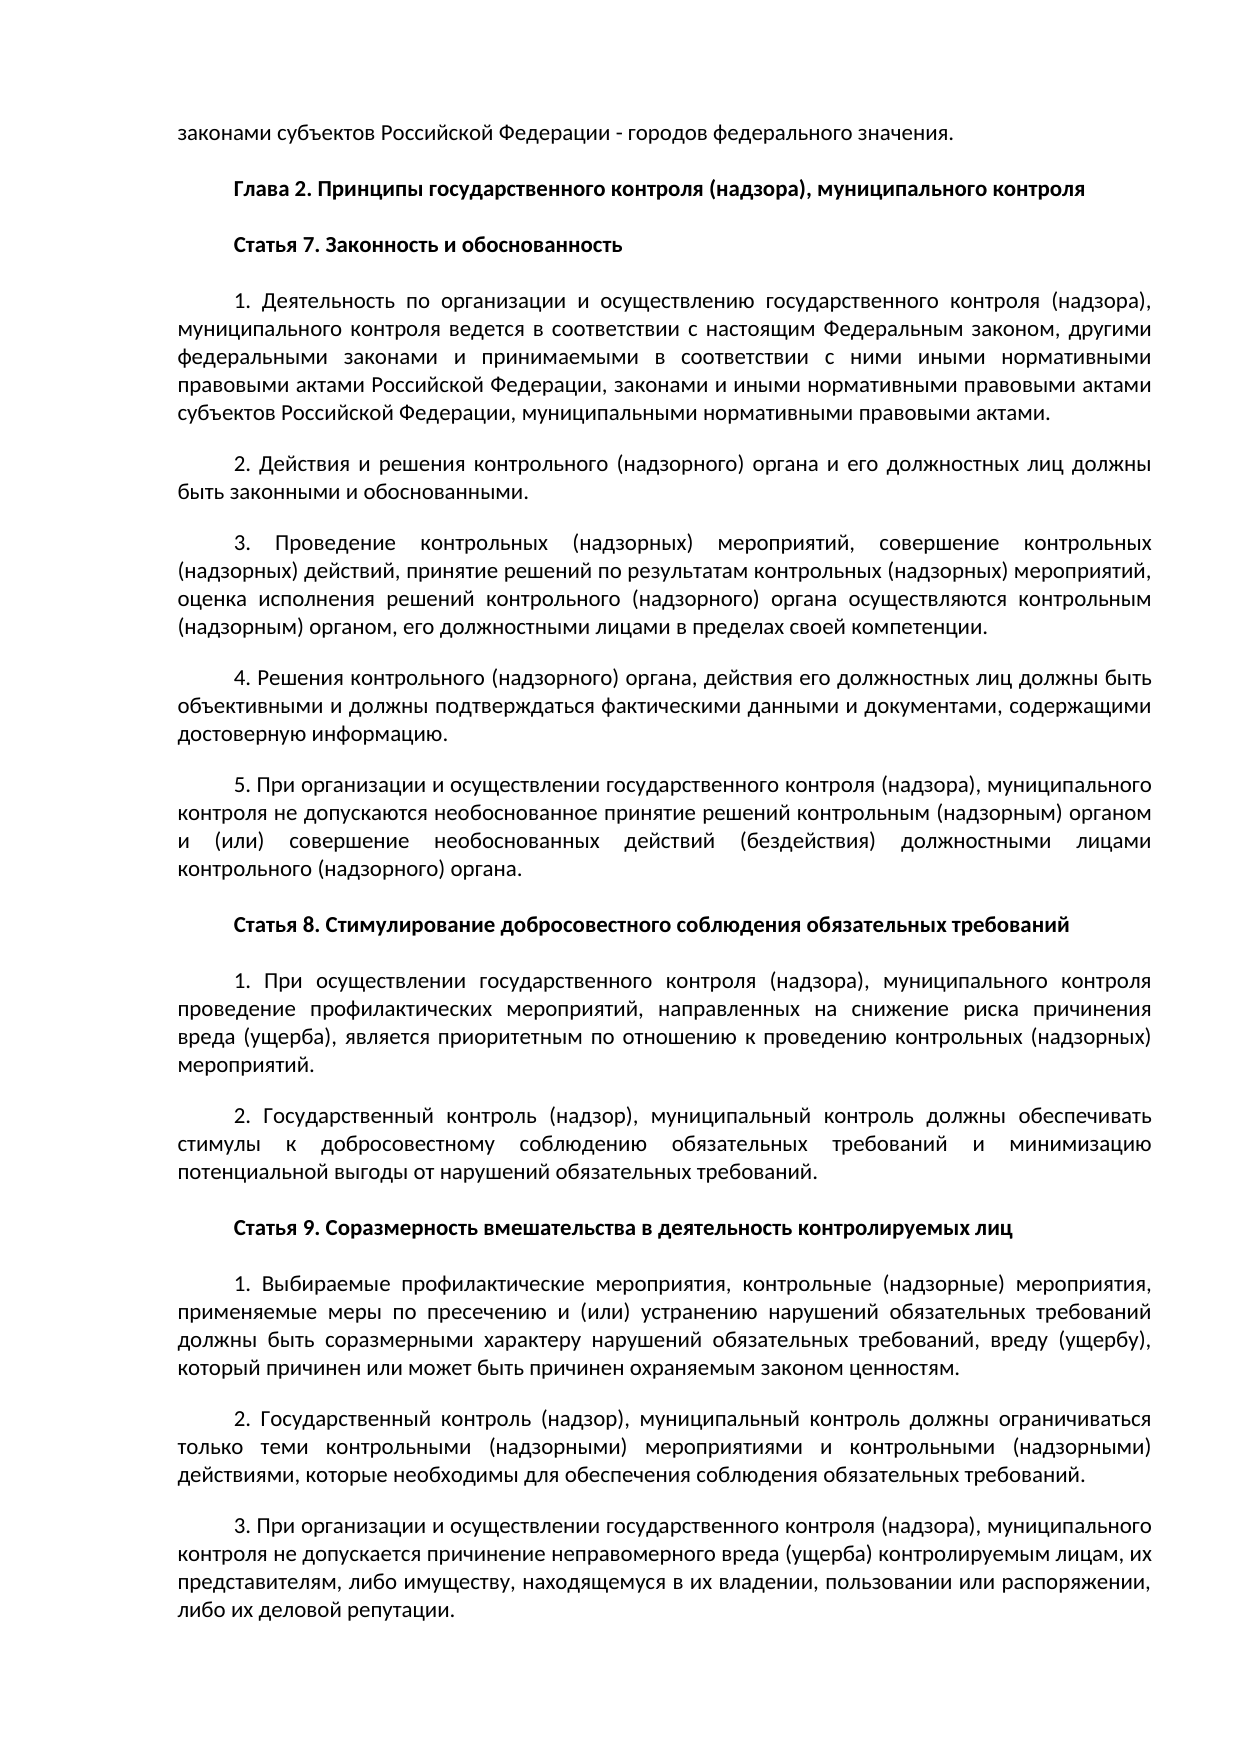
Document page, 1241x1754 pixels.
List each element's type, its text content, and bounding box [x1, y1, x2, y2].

title Статья 9. Соразмерность вмешательства в деятельность контролируемых лиц [177, 1213, 1152, 1241]
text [177, 118, 1152, 146]
text 1. При осуществлении государственного контроля (надзора), муниципального контроля проведение профилактических мероприятий, направленных на снижение риска причинения вреда (ущерба), является приоритетным по отношению к проведению контрольных (надзорных) мероприятий. [177, 966, 1152, 1078]
title Статья 7. Законность и обоснованность [177, 230, 1152, 258]
text 2. Государственный контроль (надзор), муниципальный контроль должны обеспечивать стимулы к добросовестному соблюдению обязательных требований и минимизацию потенциальной выгоды от нарушений обязательных требований. [177, 1101, 1152, 1185]
text 4. Решения контрольного (надзорного) органа, действия его должностных лиц должны быть объективными и должны подтверждаться фактическими данными и документами, содержащими достоверную информацию. [177, 663, 1152, 747]
title Статья 8. Стимулирование добросовестного соблюдения обязательных требований [177, 910, 1152, 938]
title Глава 2. Принципы государственного контроля (надзора), муниципального контроля [177, 174, 1152, 202]
text 3. Проведение контрольных (надзорных) мероприятий, совершение контрольных (надзорных) действий, принятие решений по результатам контрольных (надзорных) мероприятий, оценка исполнения решений контрольного (надзорного) органа осуществляются контрольным (надзорным) органом, его должностными лицами в пределах своей компетенции. [177, 528, 1152, 640]
text 3. При организации и осуществлении государственного контроля (надзора), муниципального контроля не допускается причинение неправомерного вреда (ущерба) контролируемым лицам, их представителям, либо имуществу, находящемуся в их владении, пользовании или распоряжении, либо их деловой репутации. [177, 1511, 1152, 1623]
text 5. При организации и осуществлении государственного контроля (надзора), муниципального контроля не допускаются необоснованное принятие решений контрольным (надзорным) органом и (или) совершение необоснованных действий (бездействия) должностными лицами контрольного (надзорного) органа. [177, 770, 1152, 882]
text 2. Государственный контроль (надзор), муниципальный контроль должны ограничиваться только теми контрольными (надзорными) мероприятиями и контрольными (надзорными) действиями, которые необходимы для обеспечения соблюдения обязательных требований. [177, 1404, 1152, 1488]
text 1. Выбираемые профилактические мероприятия, контрольные (надзорные) мероприятия, применяемые меры по пресечению и (или) устранению нарушений обязательных требований должны быть соразмерными характеру нарушений обязательных требований, вреду (ущербу), который причинен или может быть причинен охраняемым законом ценностям. [177, 1269, 1152, 1382]
text 1. Деятельность по организации и осуществлению государственного контроля (надзора), муниципального контроля ведется в соответствии с настоящим Федеральным законом, другими федеральными законами и принимаемыми в соответствии с ними иными нормативными правовыми актами Российской Федерации, законами и иными нормативными правовыми актами субъектов Российской Федерации, муниципальными нормативными правовыми актами. [177, 286, 1152, 426]
text 2. Действия и решения контрольного (надзорного) органа и его должностных лиц должны быть законными и обоснованными. [177, 449, 1152, 505]
